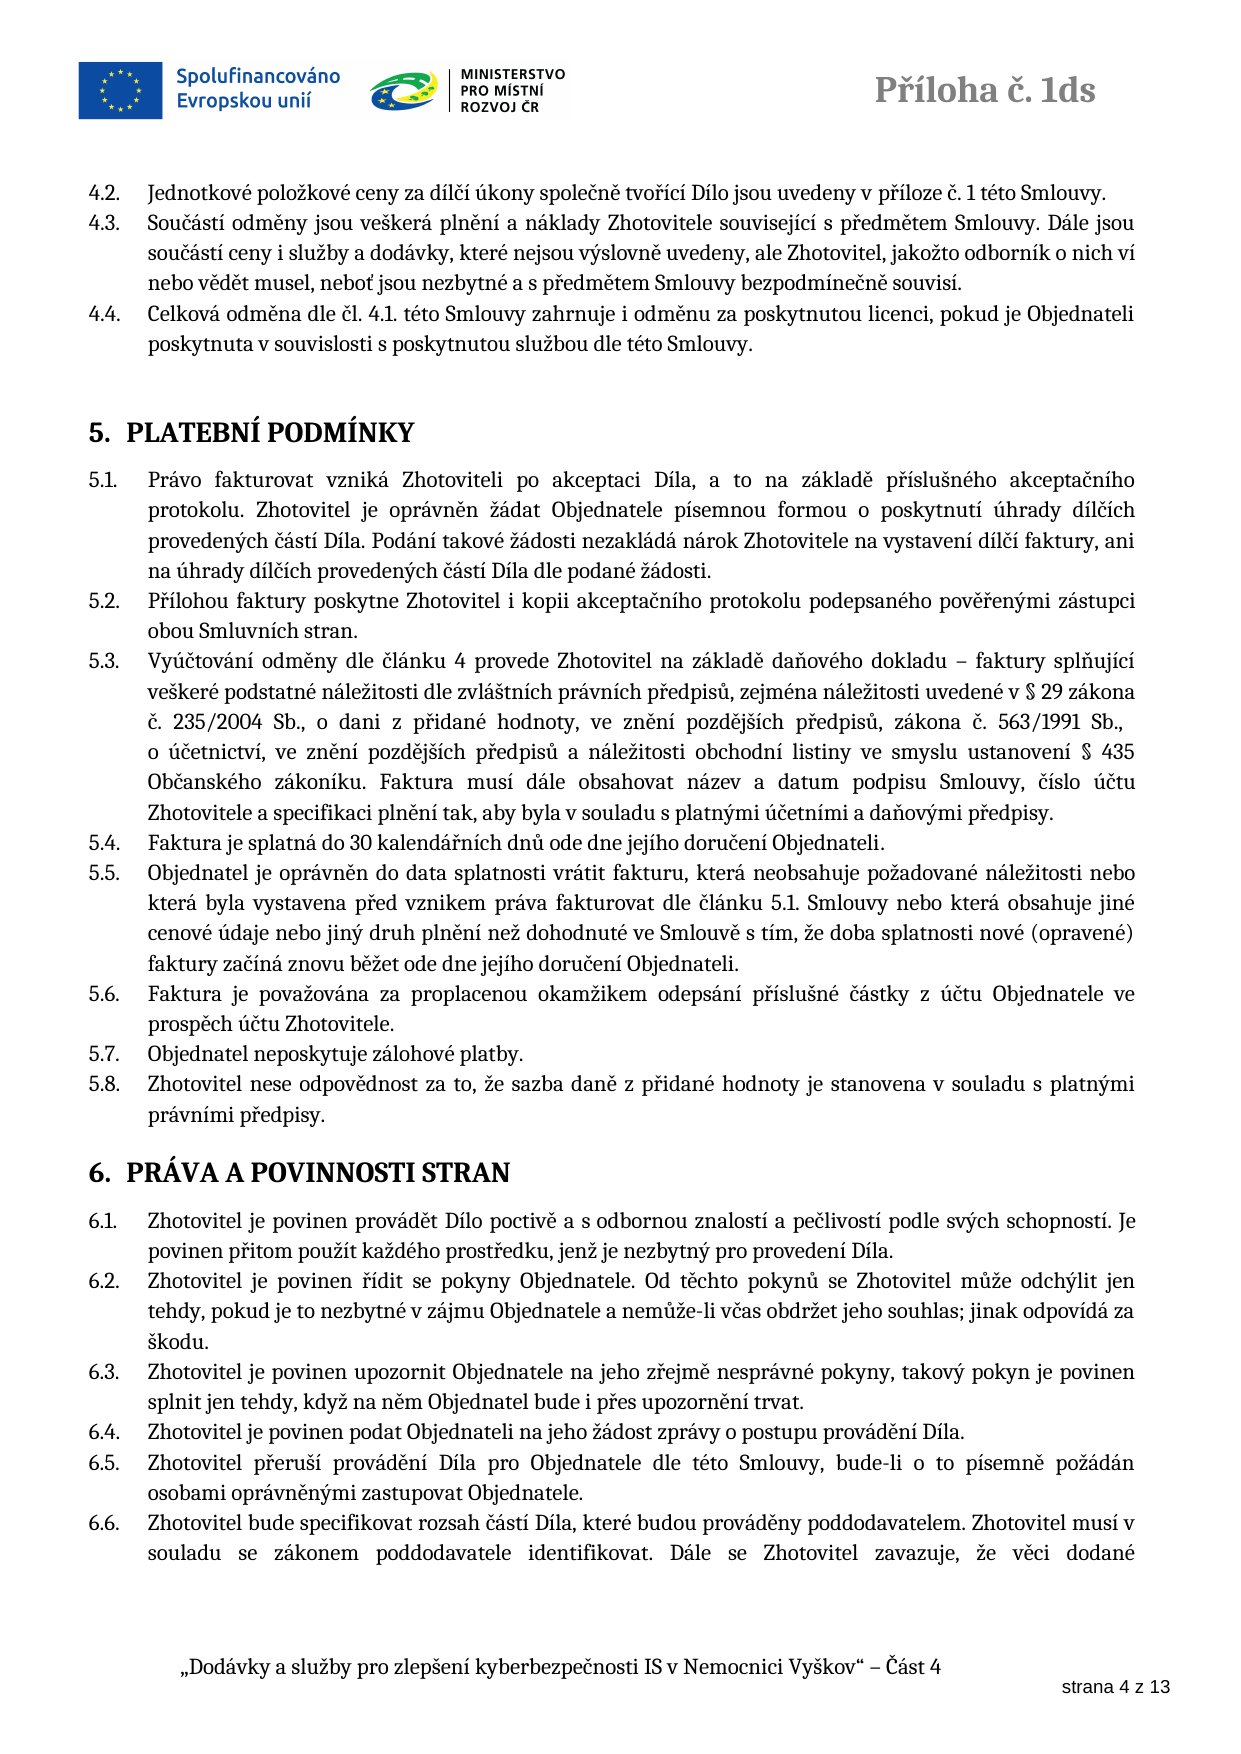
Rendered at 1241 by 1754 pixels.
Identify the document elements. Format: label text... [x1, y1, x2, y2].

list Zhotovitel je povinen řídit se pokyny Objednatele. Od těchto pokynů se Zhotovitel může odchýlit jen tehdy, pokud je to nezbytné v zájmu Objednatele a nemůže-li včas obdržet jeho souhlas; jinak odpovídá za škodu. [89, 1268, 1137, 1355]
list Přílohou faktury poskytne Zhotovitel i kopii akceptačního protokolu podepsaného pověřenými zástupci obou Smluvních stran. [89, 588, 1137, 644]
list Vyúčtování odměny dle článku 4 provede Zhotovitel na základě daňového dokladu – faktury splňující veškeré podstatné náležitosti dle zvláštních právních předpisů, zejména náležitosti uvedené v § 29 zákona č. 235/2004 Sb., o dani z přidané hodnoty, ve znění pozdějších předpisů, zákona č. 563/1991 Sb., o účetnictví, ve znění pozdějších předpisů a náležitosti obchodní listiny ve smyslu ustanovení § 435 Občanského zákoníku. Faktura musí dále obsahovat název a datum podpisu Smlouvy, číslo účtu Zhotovitele a specifikaci plnění tak, aby byla v souladu s platnými účetními a daňovými předpisy. [89, 648, 1137, 826]
list Právo fakturovat vzniká Zhotoviteli po akceptaci Díla, a to na základě příslušného akceptačního protokolu. Zhotovitel je oprávněn žádat Objednatele písemnou formou o poskytnutí úhrady dílčích provedených částí Díla. Podání takové žádosti nezakládá nárok Zhotovitele na vystavení dílčí faktury, ani na úhrady dílčích provedených částí Díla dle podané žádosti. [89, 467, 1137, 584]
list Zhotovitel nese odpovědnost za to, že sazba daně z přidané hodnoty je stanovena v souladu s platnými právními předpisy. [89, 1071, 1137, 1128]
subtitle PRÁVA A POVINNOSTI STRAN [89, 1157, 1137, 1190]
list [89, 1510, 1137, 1566]
list Součástí odměny jsou veškerá plnění a náklady Zhotovitele související s předmětem Smlouvy. Dále jsou součástí ceny i služby a dodávky, které nejsou výslovně uvedeny, ale Zhotovitel, jakožto odborník o nich ví nebo vědět musel, neboť jsou nezbytné a s předmětem Smlouvy bezpodmínečně souvisí. [89, 210, 1137, 297]
list Objednatel neposkytuje zálohové platby. [89, 1041, 1137, 1067]
list Celková odměna dle čl. 4.1. této Smlouvy zahrnuje i odměnu za poskytnutou licenci, pokud je Objednateli poskytnuta v souvislosti s poskytnutou službou dle této Smlouvy. [89, 300, 1137, 357]
list Faktura je považována za proplacenou okamžikem odepsání příslušné částky z účtu Objednatele ve prospěch účtu Zhotovitele. [89, 981, 1137, 1037]
list Jednotkové položkové ceny za dílčí úkony společně tvořící Dílo jsou uvedeny v příloze č. 1 této Smlouvy. [89, 179, 1137, 206]
list Zhotovitel přeruší provádění Díla pro Objednatele dle této Smlouvy, bude-li o to písemně požádán osobami oprávněnými zastupovat Objednatele. [89, 1449, 1137, 1506]
list Zhotovitel je povinen podat Objednateli na jeho žádost zprávy o postupu provádění Díla. [89, 1419, 1137, 1446]
picture [77, 60, 569, 121]
list Zhotovitel je povinen provádět Dílo poctivě a s odbornou znalostí a pečlivostí podle svých schopností. Je povinen přitom použít každého prostředku, jenž je nezbytný pro provedení Díla. [89, 1208, 1137, 1264]
list Zhotovitel je povinen upozornit Objednatele na jeho zřejmě nesprávné pokyny, takový pokyn je povinen splnit jen tehdy, když na něm Objednatel bude i přes upozornění trvat. [89, 1359, 1137, 1415]
list Faktura je splatná do 30 kalendářních dnů ode dne jejího doručení Objednateli. [89, 829, 1137, 856]
subtitle PLATEBNÍ PODMÍNKY [89, 416, 1137, 449]
list Objednatel je oprávněn do data splatnosti vrátit fakturu, která neobsahuje požadované náležitosti nebo která byla vystavena před vznikem práva fakturovat dle článku 5.1. Smlouvy nebo která obsahuje jiné cenové údaje nebo jiný druh plnění než dohodnuté ve Smlouvě s tím, že doba splatnosti nové (opravené) faktury začíná znovu běžet ode dne jejího doručení Objednateli. [89, 860, 1137, 977]
